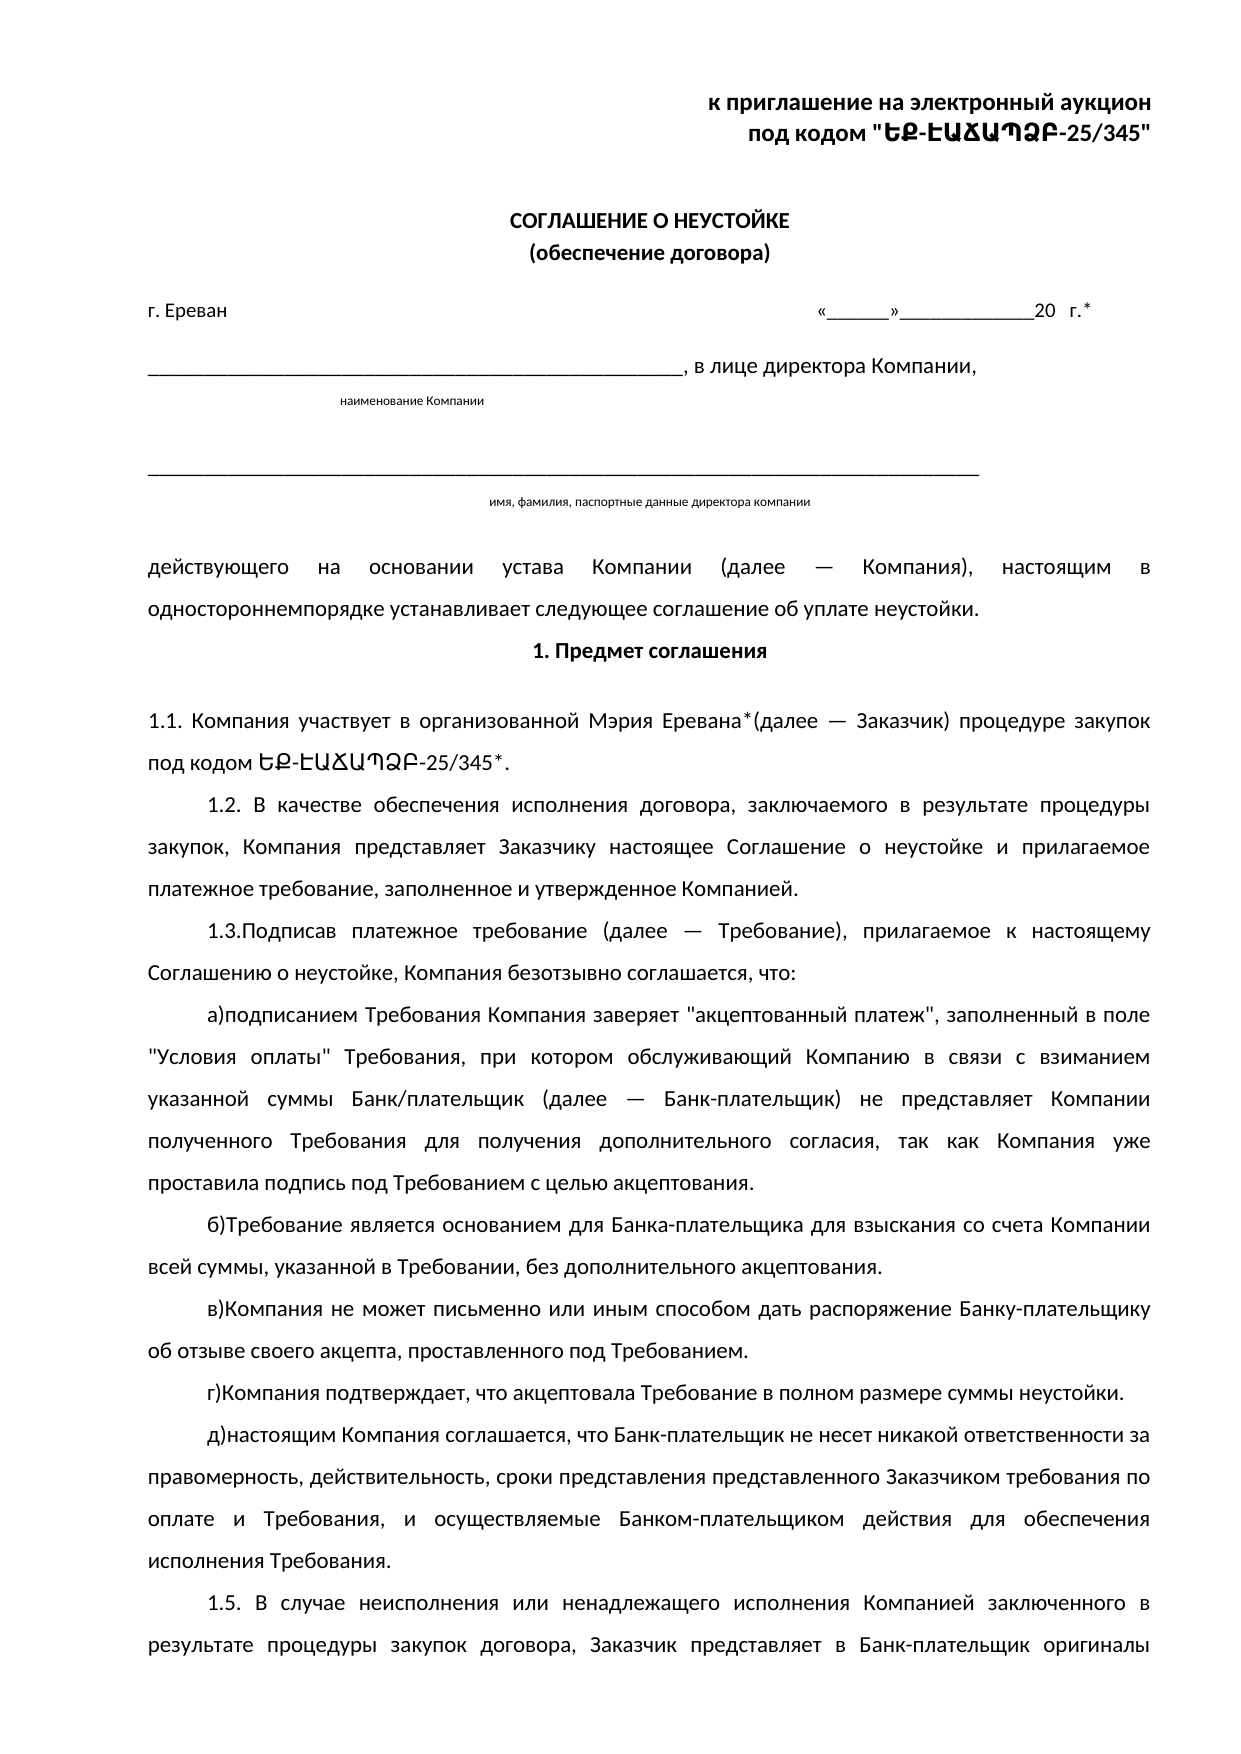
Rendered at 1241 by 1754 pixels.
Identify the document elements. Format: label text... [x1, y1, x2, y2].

text 1.3.Подписав платежное требование (далее — Требование), прилагаемое к настоящему Соглашению о неустойке, Компания безотзывно соглашается, что: [148, 916, 1152, 986]
text СОГЛАШЕНИЕ О НЕУСТОЙКЕ [148, 206, 1152, 234]
text _______________________________________________, в лице директора Компании, [148, 351, 1152, 379]
text в)Компания не может письменно или иным способом дать распоряжение Банку-плательщику об отзыве своего акцепта, проставленного под Требованием. [148, 1294, 1152, 1364]
table_header «______»_____________20 г.* [635, 297, 1104, 351]
text наименование Компании [340, 393, 1152, 421]
table_header г. Ереван [136, 297, 635, 351]
text г)Компания подтверждает, что акцептовала Требование в полном размере суммы неустойки. [148, 1378, 1152, 1406]
text а)подписанием Требования Компания заверяет "акцептованный платеж", заполненный в поле "Условия оплаты" Требования, при котором обслуживающий Компанию в связи с взиманием указанной суммы Банк/плательщик (далее — Банк-плательщик) не представляет Компании полученного Требования для получения дополнительного согласия, так как Компания уже проставила подпись под Требованием с целью акцептования. [148, 1000, 1152, 1196]
text действующего на основании устава Компании (далее — Компания), настоящим в одностороннемпорядке устанавливает следующее соглашение об уплате неустойки. [148, 552, 1152, 622]
text _________________________________________________________________________ [148, 452, 1152, 480]
text 1.2. В качестве обеспечения исполнения договора, заключаемого в результате процедуры закупок, Компания представляет Заказчику настоящее Соглашение о неустойке и прилагаемое платежное требование, заполненное и утвержденное Компанией. [148, 790, 1152, 902]
text под кодом "ԵՔ-ԷԱՃԱՊՁԲ-25/345" [148, 117, 1152, 147]
text к приглашение на электронный аукцион [177, 86, 1152, 117]
text 1. Предмет соглашения [148, 636, 1152, 664]
text д)настоящим Компания соглашается, что Банк-плательщик не несет никакой ответственности за правомерность, действительность, сроки представления представленного Заказчиком требования по оплате и Требования, и осуществляемые Банком-плательщиком действия для обеспечения исполнения Требования. [148, 1420, 1152, 1574]
text 1.1. Компания участвует в организованной Мэрия Еревана*(далее — Заказчик) процедуре закупок под кодом ԵՔ-ԷԱՃԱՊՁԲ-25/345*. [148, 706, 1152, 776]
text б)Требование является основанием для Банка-плательщика для взыскания со счета Компании всей суммы, указанной в Требовании, без дополнительного акцептования. [148, 1210, 1152, 1280]
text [148, 1588, 1152, 1658]
text (обеспечение договора) [148, 238, 1152, 266]
text имя, фамилия, паспортные данные директора компании [148, 494, 1152, 522]
